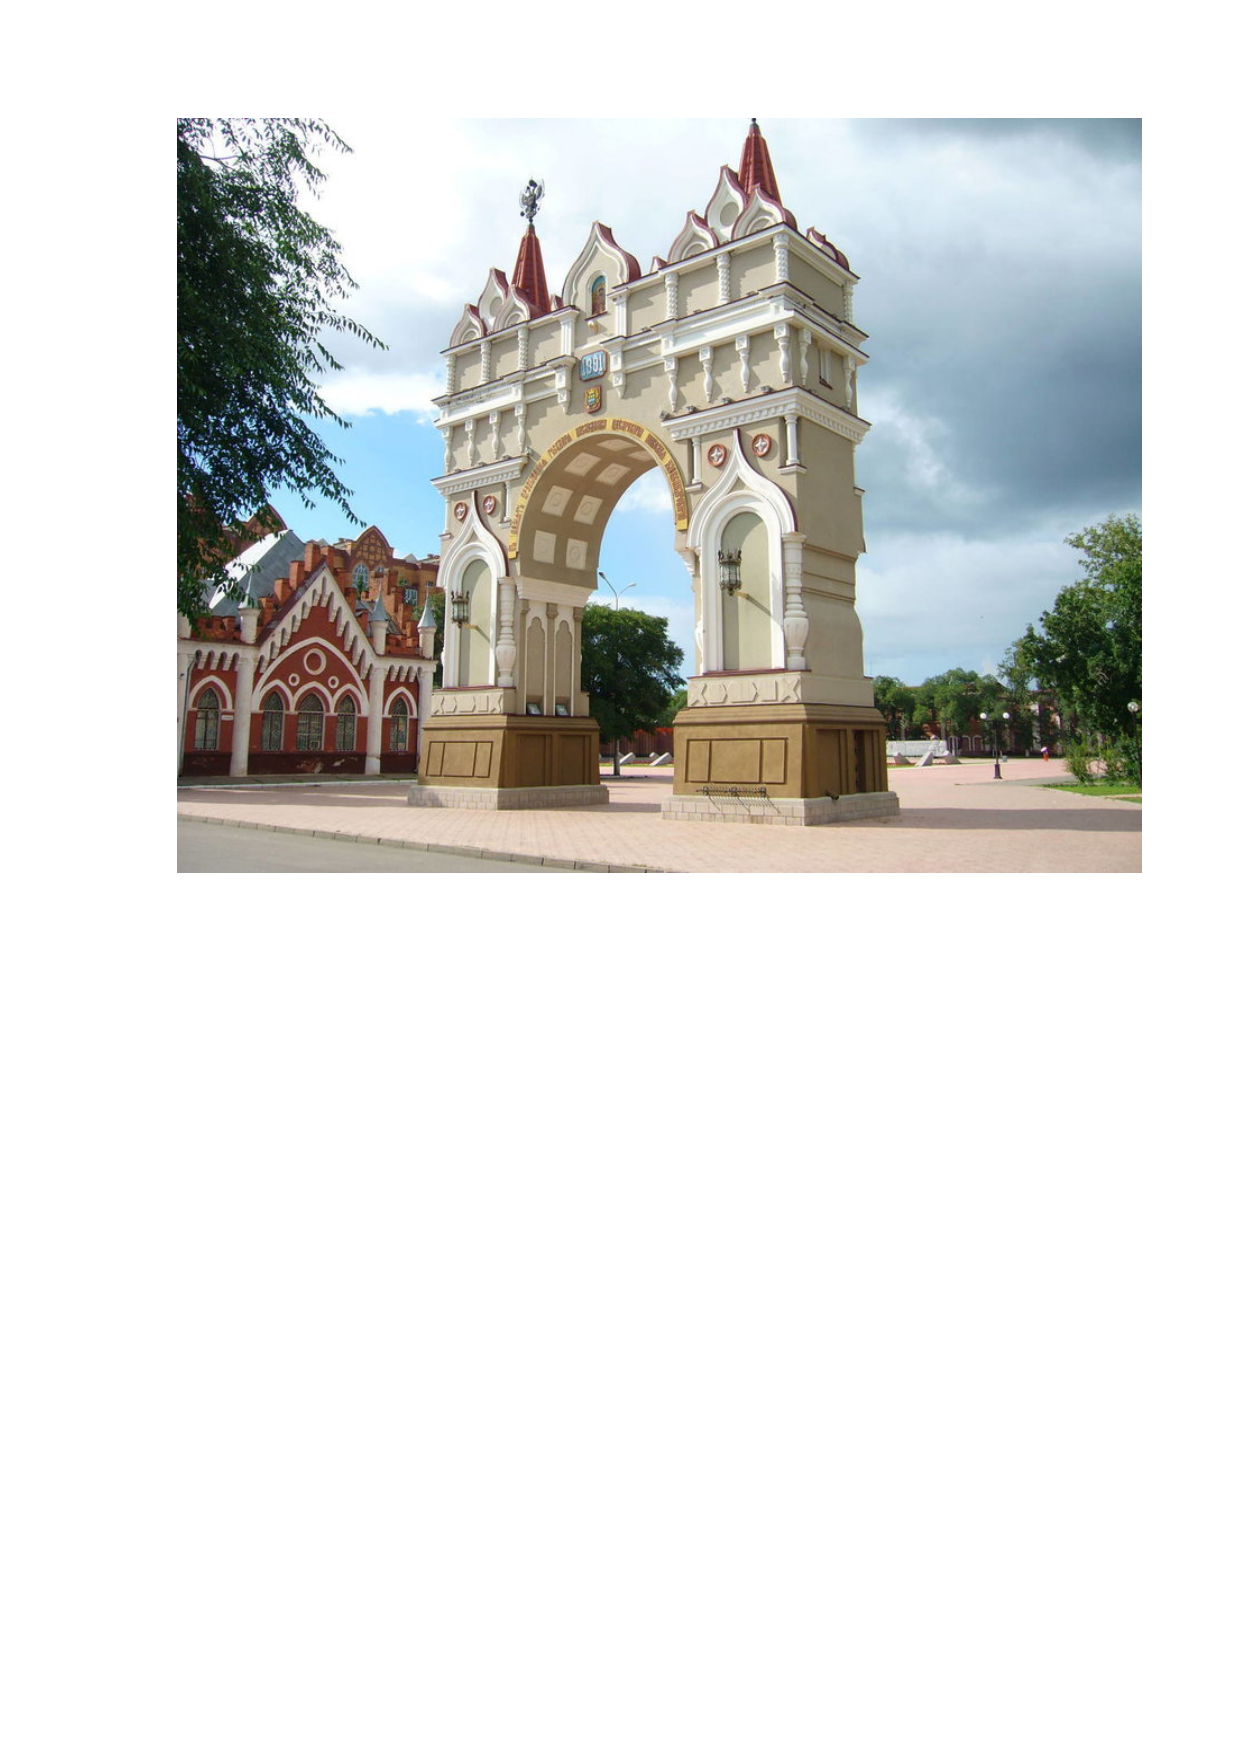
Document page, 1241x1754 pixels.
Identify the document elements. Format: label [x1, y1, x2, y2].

picture [177, 118, 1142, 873]
